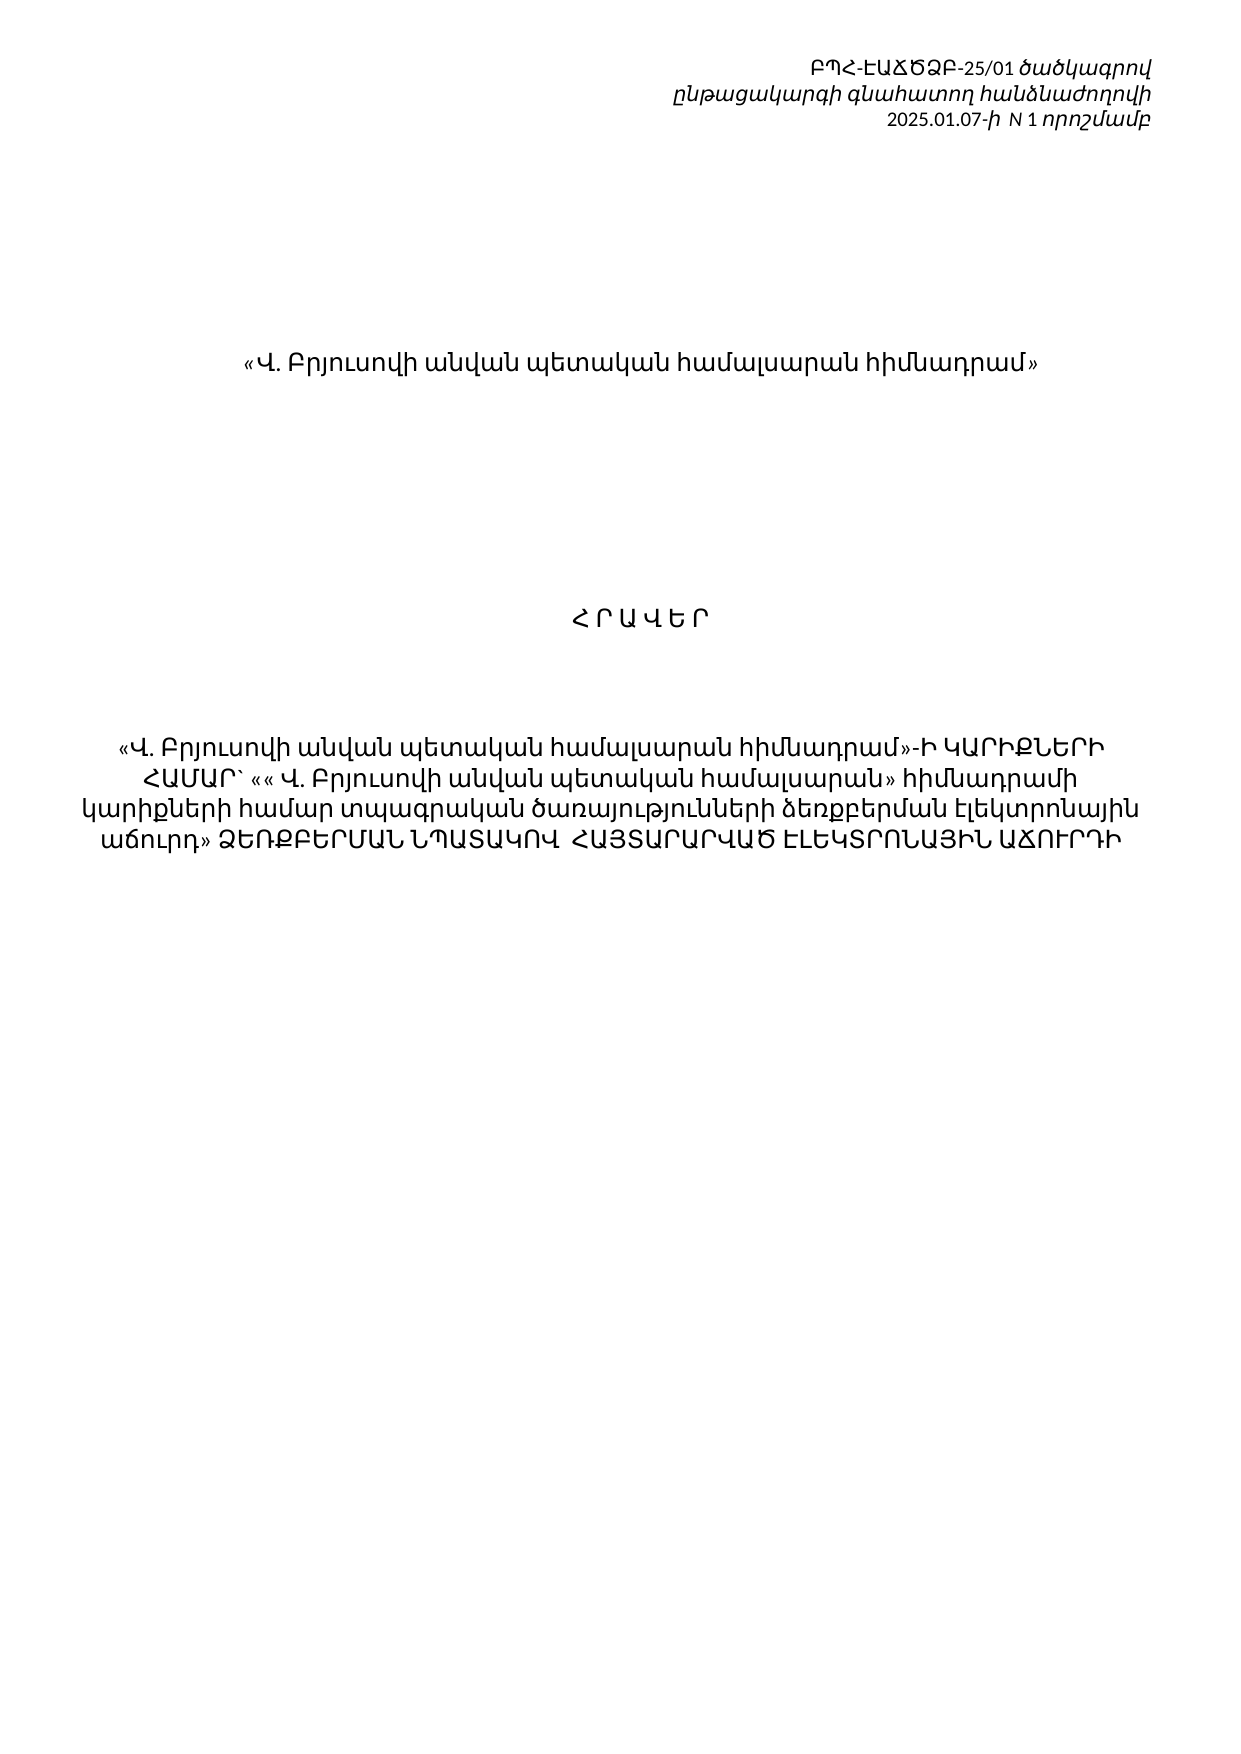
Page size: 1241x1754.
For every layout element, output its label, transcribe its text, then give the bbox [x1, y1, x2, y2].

text Հ Ր Ա Վ Ե Ր [69, 603, 1152, 634]
text «Վ. Բրյուսովի անվան պետական համալսարան հիմնադրամ»-Ի ԿԱՐԻՔՆԵՐԻ ՀԱՄԱՐ` «« Վ. Բրյուսովի անվան պետական համալսարան» հիմնադրամի կարիքների համար տպագրական ծառայությունների ձեռքբերման էլեկտրոնային աճուրդ» ՁԵՌՔԲԵՐՄԱՆ ՆՊԱՏԱԿՈՎ ՀԱՅՏԱՐԱՐՎԱԾ ԷԼԵԿՏՐՈՆԱՅԻՆ ԱՃՈՒՐԴԻ [69, 732, 1152, 854]
text 2025.01.07 -ի N 1 որոշմամբ [69, 106, 1152, 132]
text ընթացակարգի գնահատող հանձնաժողովի [69, 81, 1152, 106]
text ԲՊՀ-ԷԱՃԾՁԲ-25/01 ծածկագրով [69, 56, 1152, 81]
text « Վ. Բրյուսովի անվան պետական համալսարան հիմնադրամ» [69, 347, 1152, 377]
